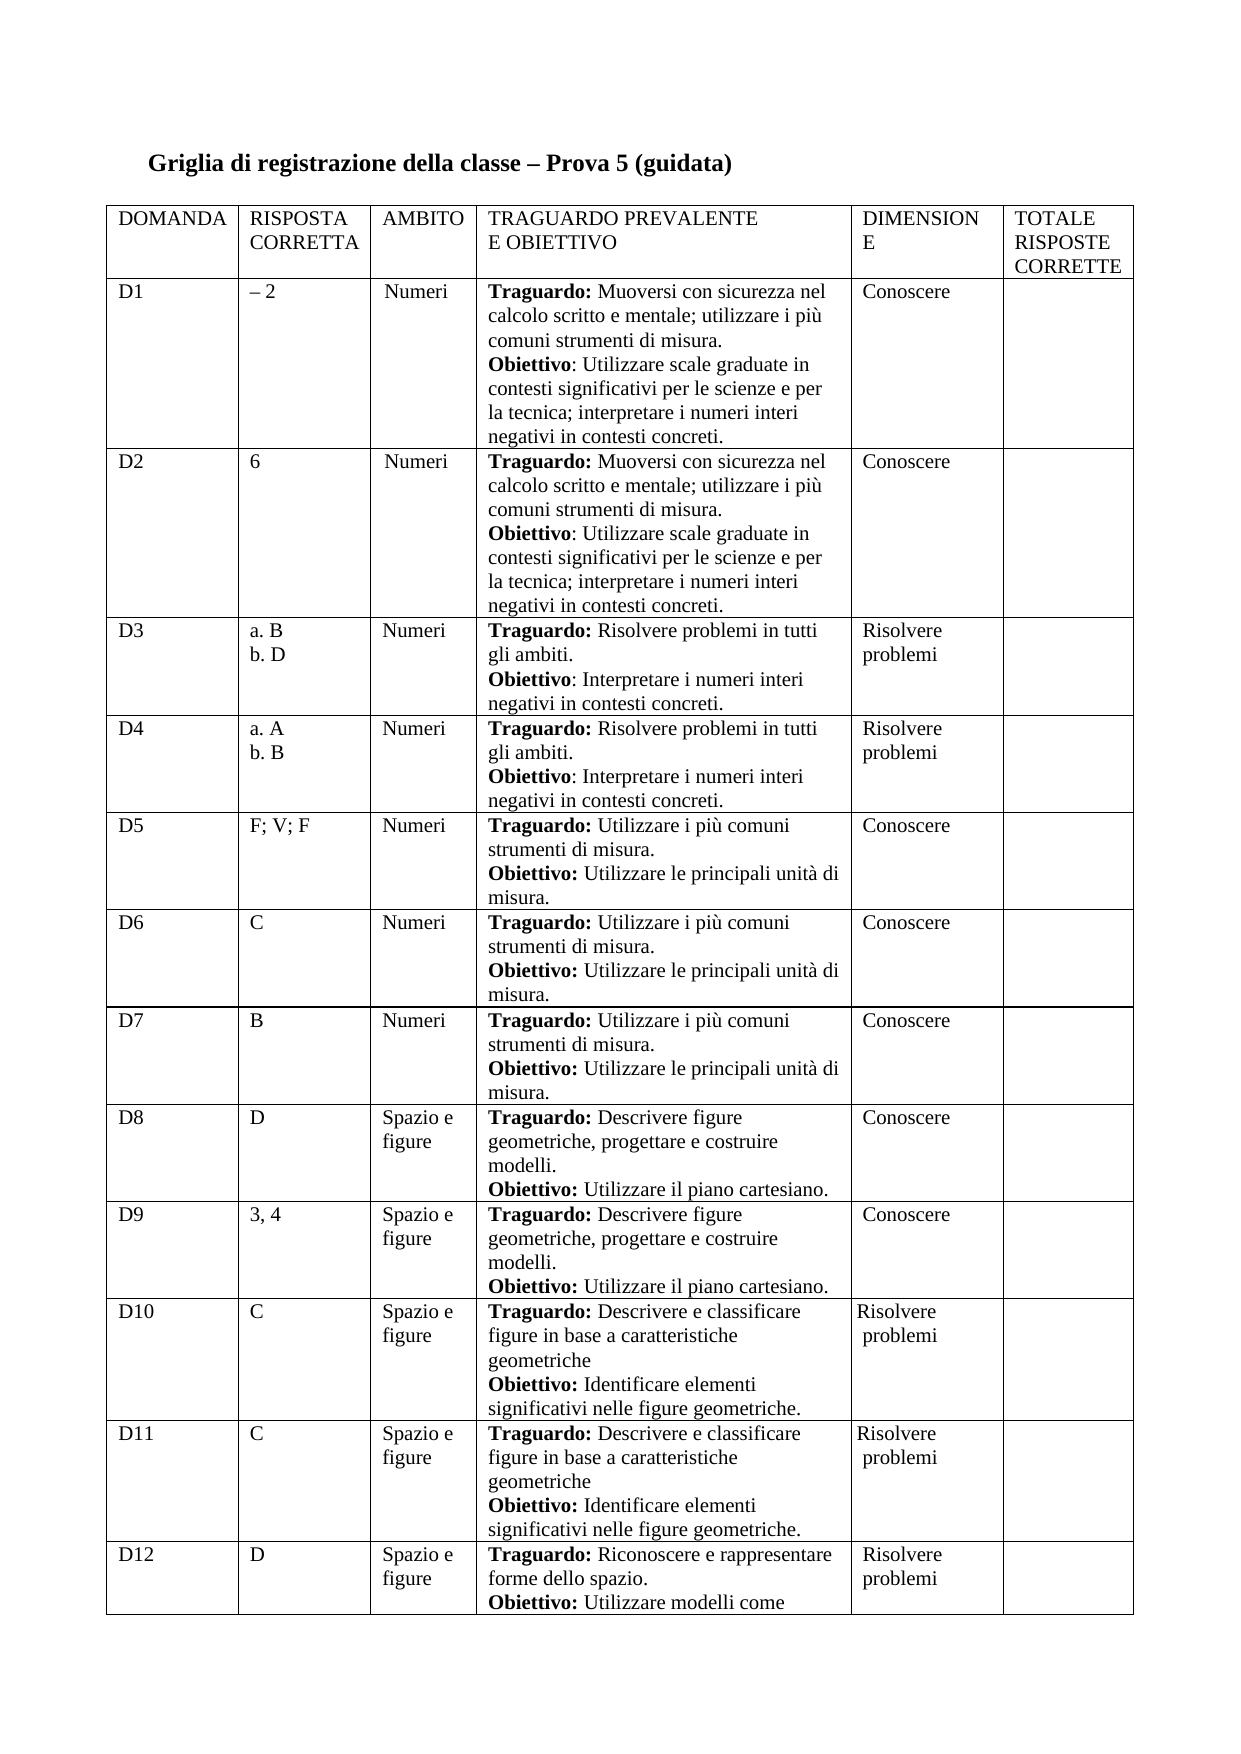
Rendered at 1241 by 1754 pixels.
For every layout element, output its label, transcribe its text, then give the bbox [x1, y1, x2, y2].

table_cell Numeri [371, 813, 476, 909]
table_cell D [239, 1105, 370, 1201]
table_cell Risolvere problemi [852, 618, 1003, 714]
table_cell Traguardo: Risolvere problemi in tutti gli ambiti. Obiettivo: Interpretare i numeri interi negativi in contesti concreti. [477, 618, 851, 714]
table_cell Traguardo: Muoversi con sicurezza nel calcolo scritto e mentale; utilizzare i più comuni strumenti di misura. Obiettivo: Utilizzare scale graduate in contesti significativi per le scienze e per la tecnica; interpretare i numeri interi negativi in contesti concreti. [477, 449, 851, 617]
table_cell Traguardo: Risolvere problemi in tutti gli ambiti. Obiettivo: Interpretare i numeri interi negativi in contesti concreti. [477, 716, 851, 812]
table_cell D9 [107, 1202, 238, 1298]
table_cell [1004, 1105, 1133, 1201]
table_cell Numeri [371, 1008, 476, 1104]
table_cell [1004, 279, 1133, 448]
table_header TRAGUARDO PREVALENTE E OBIETTIVO [477, 206, 851, 278]
table_cell Spazio e figure [371, 1202, 476, 1298]
table_cell Numeri [371, 716, 476, 812]
table_cell Conoscere [852, 449, 1003, 617]
table_cell [1004, 1421, 1133, 1541]
table_cell D12 [107, 1542, 238, 1614]
table_cell D11 [107, 1421, 238, 1541]
table_cell [1004, 1008, 1133, 1104]
table_cell F; V; F [239, 813, 370, 909]
table_cell Risolvere problemi [852, 716, 1003, 812]
table_cell Numeri [371, 449, 476, 617]
table_cell 6 [239, 449, 370, 617]
table_cell Traguardo: Descrivere e classificare figure in base a caratteristiche geometriche Obiettivo: Identificare elementi significativi nelle figure geometriche. [477, 1299, 851, 1420]
table_cell Risolvere problemi [852, 1421, 1003, 1541]
table_cell Traguardo: Descrivere figure geometriche, progettare e costruire modelli. Obiettivo: Utilizzare il piano cartesiano. [477, 1105, 851, 1201]
table_cell D8 [107, 1105, 238, 1201]
table_cell C [239, 910, 370, 1006]
table_header AMBITO [371, 206, 476, 278]
table_header TOTALE RISPOSTE CORRETTE [1004, 206, 1133, 278]
table_cell D10 [107, 1299, 238, 1420]
table_cell D5 [107, 813, 238, 909]
table_header RISPOSTA CORRETTA [239, 206, 370, 278]
table_cell Conoscere [852, 813, 1003, 909]
table_cell D2 [107, 449, 238, 617]
table_cell Conoscere [852, 1202, 1003, 1298]
table_cell Risolvere problemi [852, 1299, 1003, 1420]
table_cell Numeri [371, 618, 476, 714]
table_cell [477, 1542, 851, 1614]
table_header DOMANDA [107, 206, 238, 278]
table_cell Conoscere [852, 1105, 1003, 1201]
table_cell D3 [107, 618, 238, 714]
table_header DIMENSIONE [852, 206, 1003, 278]
table_cell Spazio e figure [371, 1542, 476, 1614]
table_cell [1004, 618, 1133, 714]
table_cell [1004, 813, 1133, 909]
table_cell Conoscere [852, 1008, 1003, 1104]
table_cell Conoscere [852, 910, 1003, 1006]
table_cell [1004, 449, 1133, 617]
table_cell D4 [107, 716, 238, 812]
table_cell Traguardo: Utilizzare i più comuni strumenti di misura. Obiettivo: Utilizzare le principali unità di misura. [477, 910, 851, 1006]
table_cell – 2 [239, 279, 370, 448]
table_cell [1004, 716, 1133, 812]
table_cell [1004, 910, 1133, 1006]
table_cell [1004, 1542, 1133, 1614]
text Griglia di registrazione della classe – Prova 5 (guidata) [118, 148, 1122, 176]
table_cell D1 [107, 279, 238, 448]
table_cell Spazio e figure [371, 1299, 476, 1420]
table_cell Traguardo: Utilizzare i più comuni strumenti di misura. Obiettivo: Utilizzare le principali unità di misura. [477, 1008, 851, 1104]
table_cell Numeri [371, 279, 476, 448]
table_cell D6 [107, 910, 238, 1006]
table_cell Traguardo: Muoversi con sicurezza nel calcolo scritto e mentale; utilizzare i più comuni strumenti di misura. Obiettivo: Utilizzare scale graduate in contesti significativi per le scienze e per la tecnica; interpretare i numeri interi negativi in contesti concreti. [477, 279, 851, 448]
table_cell D [239, 1542, 370, 1614]
table_cell [1004, 1299, 1133, 1420]
table_cell Spazio e figure [371, 1105, 476, 1201]
table_cell Risolvere problemi [852, 1542, 1003, 1614]
table_cell [1004, 1202, 1133, 1298]
table_cell Numeri [371, 910, 476, 1006]
table_cell D7 [107, 1008, 238, 1104]
table_cell a. B b. D [239, 618, 370, 714]
table_cell 3, 4 [239, 1202, 370, 1298]
table_cell a. A b. B [239, 716, 370, 812]
table_cell Traguardo: Descrivere figure geometriche, progettare e costruire modelli. Obiettivo: Utilizzare il piano cartesiano. [477, 1202, 851, 1298]
table_cell B [239, 1008, 370, 1104]
table_cell Traguardo: Descrivere e classificare figure in base a caratteristiche geometriche Obiettivo: Identificare elementi significativi nelle figure geometriche. [477, 1421, 851, 1541]
table_cell Spazio e figure [371, 1421, 476, 1541]
table_cell Traguardo: Utilizzare i più comuni strumenti di misura. Obiettivo: Utilizzare le principali unità di misura. [477, 813, 851, 909]
table_cell C [239, 1421, 370, 1541]
table_cell Conoscere [852, 279, 1003, 448]
table_cell C [239, 1299, 370, 1420]
